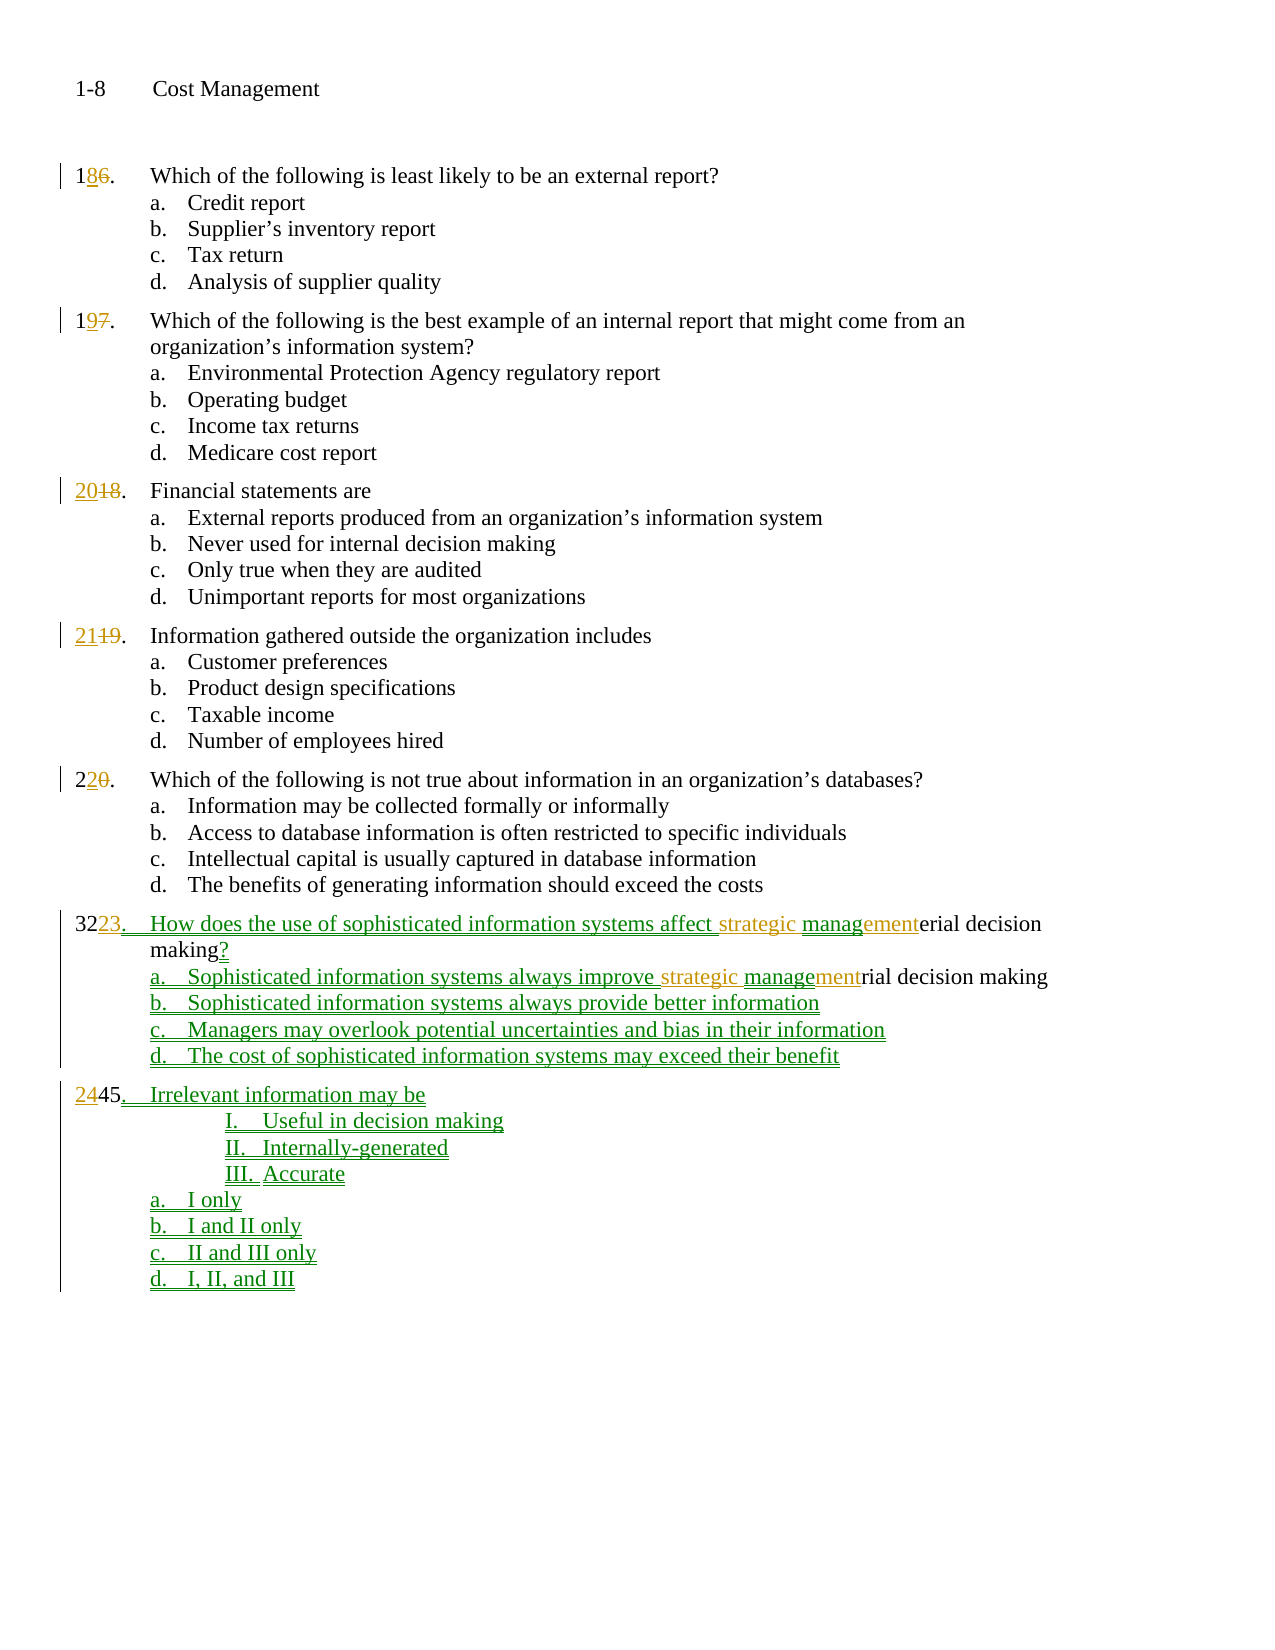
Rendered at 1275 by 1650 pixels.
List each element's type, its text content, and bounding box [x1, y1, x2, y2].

text 1. Which of the following is the best example of an internal report that might come from an organization’s information system? [75, 307, 1087, 359]
text d. Unimportant reports for most organizations [150, 583, 1087, 609]
text b. Access to database information is often restricted to specific individuals [150, 819, 1087, 845]
text a. Environmental Protection Agency regulatory report [150, 359, 1087, 386]
text c. Tax return [150, 242, 1087, 268]
text b. Operating budget [150, 386, 1087, 412]
text . Financial statements are [75, 477, 1087, 504]
text a. External reports produced from an organization’s information system [150, 504, 1087, 530]
text 1. Which of the following is least likely to be an external report? [75, 162, 1087, 189]
text b. Product design specifications [150, 674, 1087, 701]
text d. Number of employees hired [150, 727, 1087, 753]
text b. Never used for internal decision making [150, 530, 1087, 556]
text a. Credit report [150, 189, 1087, 215]
text c. Taxable income [150, 701, 1087, 727]
text c. Intellectual capital is usually captured in database information [150, 845, 1087, 871]
text c. Income tax returns [150, 412, 1087, 438]
text b. Supplier’s inventory report [150, 215, 1087, 242]
text d. Medicare cost report [150, 438, 1087, 465]
text a. Information may be collected formally or informally [150, 792, 1087, 819]
text d. The benefits of generating information should exceed the costs [150, 871, 1087, 898]
text d. Analysis of supplier quality [150, 268, 1087, 294]
text a. Customer preferences [150, 648, 1087, 674]
text c. Only true when they are audited [150, 556, 1087, 583]
text . Information gathered outside the organization includes [75, 622, 1087, 648]
text 2. Which of the following is not true about information in an organization’s databases? [75, 766, 1087, 792]
